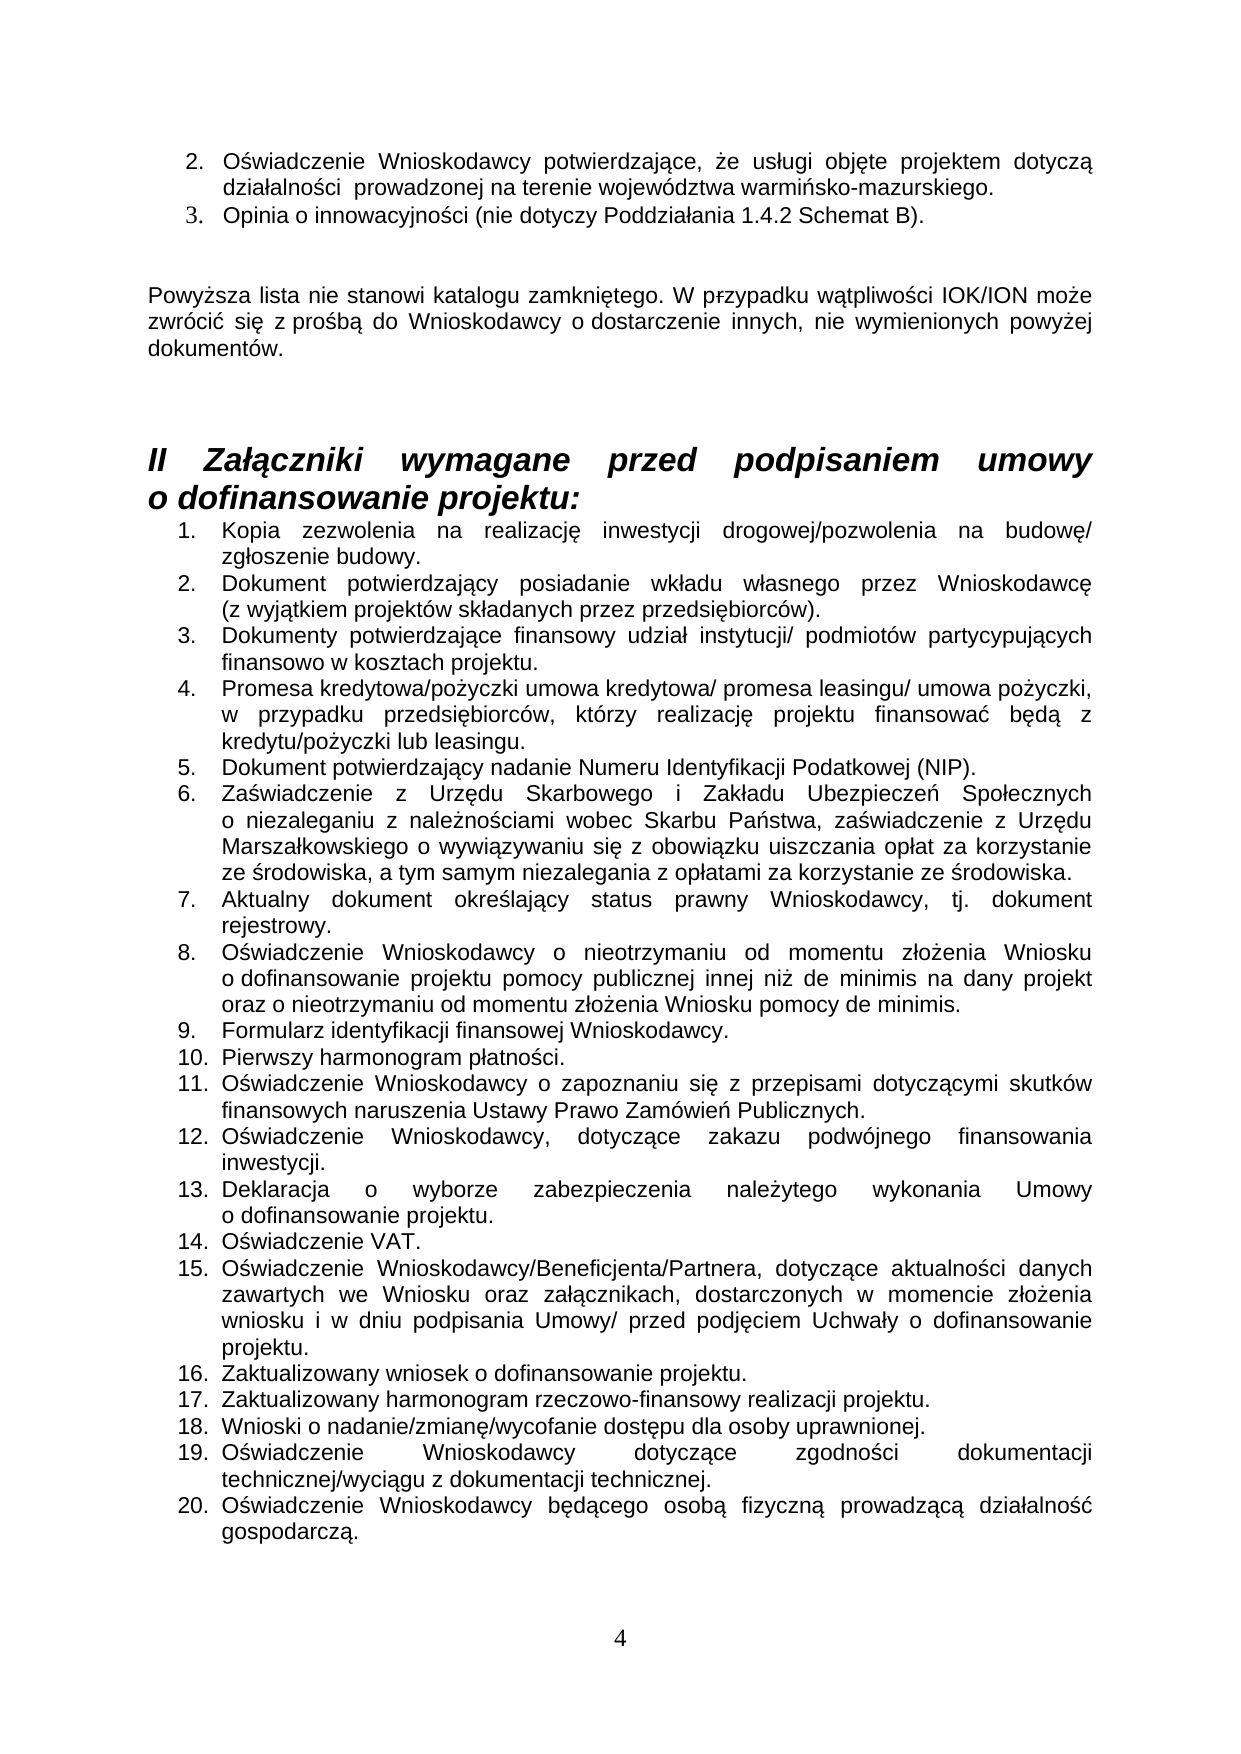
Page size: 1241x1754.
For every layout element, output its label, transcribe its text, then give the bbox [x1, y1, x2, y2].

list Oświadczenie Wnioskodawcy o nieotrzymaniu od momentu złożenia Wniosku o dofinansowanie projektu pomocy publicznej innej niż de minimis na dany projekt oraz o nieotrzymaniu od momentu złożenia Wniosku pomocy de minimis. [177, 938, 1093, 1017]
list Oświadczenie Wnioskodawcy będącego osobą fizyczną prowadzącą działalność gospodarczą. [177, 1492, 1093, 1544]
list Dokument potwierdzający nadanie Numeru Identyfikacji Podatkowej (NIP). [177, 754, 1093, 780]
list Oświadczenie VAT. [177, 1228, 1093, 1255]
list Oświadczenie Wnioskodawcy/Beneficjenta/Partnera, dotyczące aktualności danych zawartych we Wniosku oraz załącznikach, dostarczonych w momencie złożenia wniosku i w dniu podpisania Umowy/ przed podjęciem Uchwały o dofinansowanie projektu. [177, 1255, 1093, 1360]
list Zaktualizowany harmonogram rzeczowo-finansowy realizacji projektu. [177, 1386, 1093, 1413]
list Zaktualizowany wniosek o dofinansowanie projektu. [177, 1360, 1093, 1386]
list Oświadczenie Wnioskodawcy o zapoznaniu się z przepisami dotyczącymi skutków finansowych naruszenia Ustawy Prawo Zamówień Publicznych. [177, 1070, 1093, 1123]
list Aktualny dokument określający status prawny Wnioskodawcy, tj. dokument rejestrowy. [177, 886, 1093, 938]
list Pierwszy harmonogram płatności. [177, 1044, 1093, 1070]
list Dokument potwierdzający posiadanie wkładu własnego przez Wnioskodawcę (z wyjątkiem projektów składanych przez przedsiębiorców). [177, 569, 1093, 622]
list Kopia zezwolenia na realizację inwestycji drogowej/pozwolenia na budowę/ zgłoszenie budowy. [177, 517, 1093, 569]
text Powyższa lista nie stanowi katalogu zamkniętego. W przypadku wątpliwości IOK/ION może zwrócić się z prośbą do Wnioskodawcy o dostarczenie innych, nie wymienionych powyżej dokumentów. [148, 282, 1093, 361]
list Zaświadczenie z Urzędu Skarbowego i Zakładu Ubezpieczeń Społecznych o niezaleganiu z należnościami wobec Skarbu Państwa, zaświadczenie z Urzędu Marszałkowskiego o wywiązywaniu się z obowiązku uiszczania opłat za korzystanie ze środowiska, a tym samym niezalegania z opłatami za korzystanie ze środowiska. [177, 780, 1093, 886]
list Deklaracja o wyborze zabezpieczenia należytego wykonania Umowy o dofinansowanie projektu. [177, 1176, 1093, 1228]
list Opinia o innowacyjności (nie dotyczy Poddziałania 1.4.2 Schemat B). [185, 200, 1093, 229]
list Promesa kredytowa/pożyczki umowa kredytowa/ promesa leasingu/ umowa pożyczki, w przypadku przedsiębiorców, którzy realizację projektu finansować będą z kredytu/pożyczki lub leasingu. [177, 675, 1093, 754]
list Oświadczenie Wnioskodawcy, dotyczące zakazu podwójnego finansowania inwestycji. [177, 1123, 1093, 1176]
list Oświadczenie Wnioskodawcy potwierdzające, że usługi objęte projektem dotyczą działalności prowadzonej na terenie województwa warmińsko-mazurskiego. [185, 148, 1093, 200]
list Formularz identyfikacji finansowej Wnioskodawcy. [177, 1017, 1093, 1044]
list Oświadczenie Wnioskodawcy dotyczące zgodności dokumentacji technicznej/wyciągu z dokumentacji technicznej. [177, 1439, 1093, 1492]
list Dokumenty potwierdzające finansowy udział instytucji/ podmiotów partycypujących finansowo w kosztach projektu. [177, 622, 1093, 675]
list Wnioski o nadanie/zmianę/wycofanie dostępu dla osoby uprawnionej. [177, 1413, 1093, 1439]
text II Załączniki wymagane przed podpisaniem umowy o dofinansowanie projektu: [148, 440, 1093, 517]
